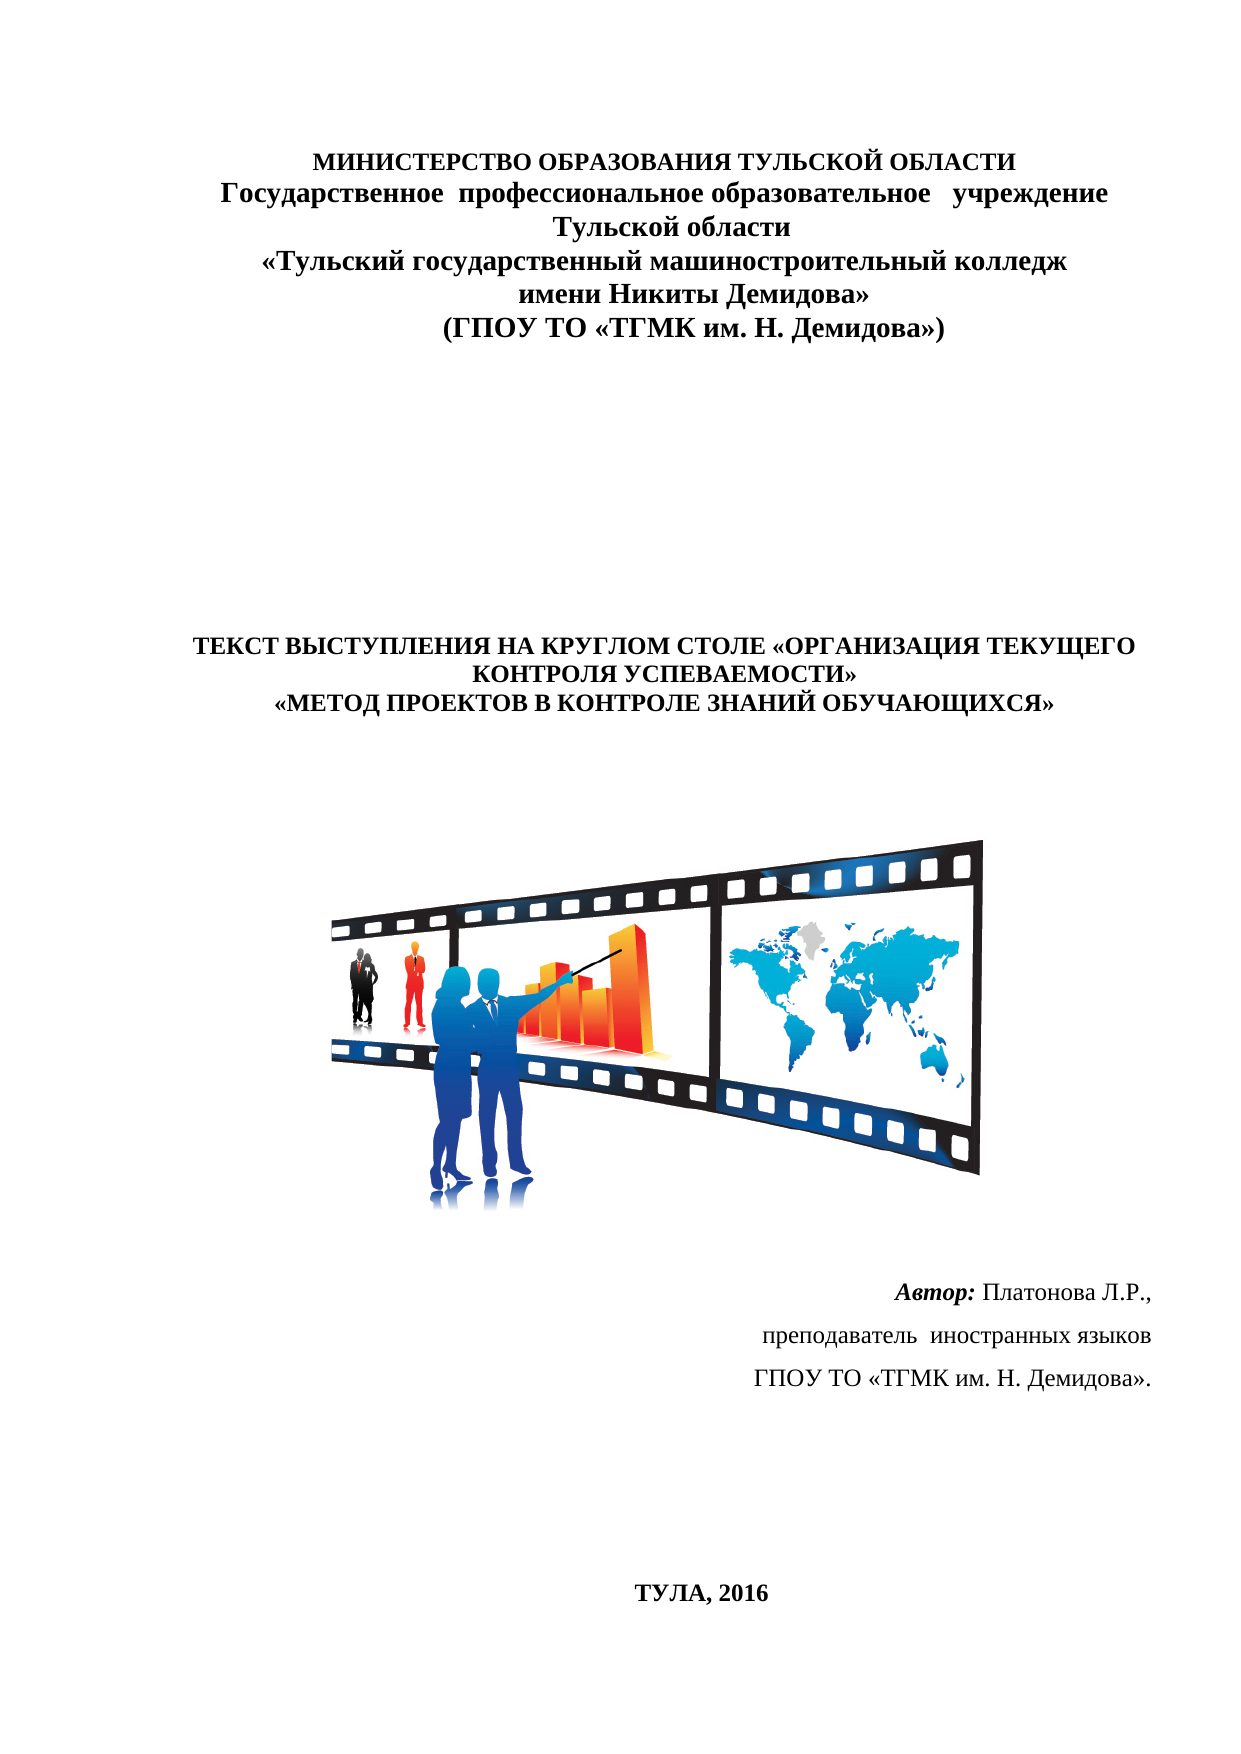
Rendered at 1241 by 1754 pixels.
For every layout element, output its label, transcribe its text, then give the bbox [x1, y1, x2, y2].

text Тульской области [177, 209, 1152, 243]
picture [331, 774, 998, 1234]
text ГПОУ ТО «ТГМК им. Н. Демидова». [177, 1363, 1152, 1392]
text преподаватель иностранных языков [177, 1320, 1152, 1348]
text (ГПОУ ТО «ТГМК им. Н. Демидова») [177, 310, 1152, 343]
text «Тульский государственный машиностроительный колледж [177, 243, 1152, 276]
text Автор: Платонова Л.Р., [177, 1277, 1152, 1305]
text «МЕТОД ПРОЕКТОВ В КОНТРОЛЕ ЗНАНИЙ ОБУЧАЮЩИХСЯ» [177, 688, 1152, 717]
text имени Никиты Демидова» [177, 276, 1152, 310]
text Государственное профессиональное образовательное учреждение [177, 176, 1152, 209]
text ТУЛА, 2016 [177, 1578, 1152, 1607]
text ТЕКСТ ВЫСТУПЛЕНИЯ НА КРУГЛОМ СТОЛЕ «ОРГАНИЗАЦИЯ ТЕКУЩЕГО КОНТРОЛЯ УСПЕВАЕМОСТИ» [177, 631, 1152, 688]
text МИНИСТЕРСТВО ОБРАЗОВАНИЯ ТУЛЬСКОЙ ОБЛАСТИ [177, 147, 1152, 176]
